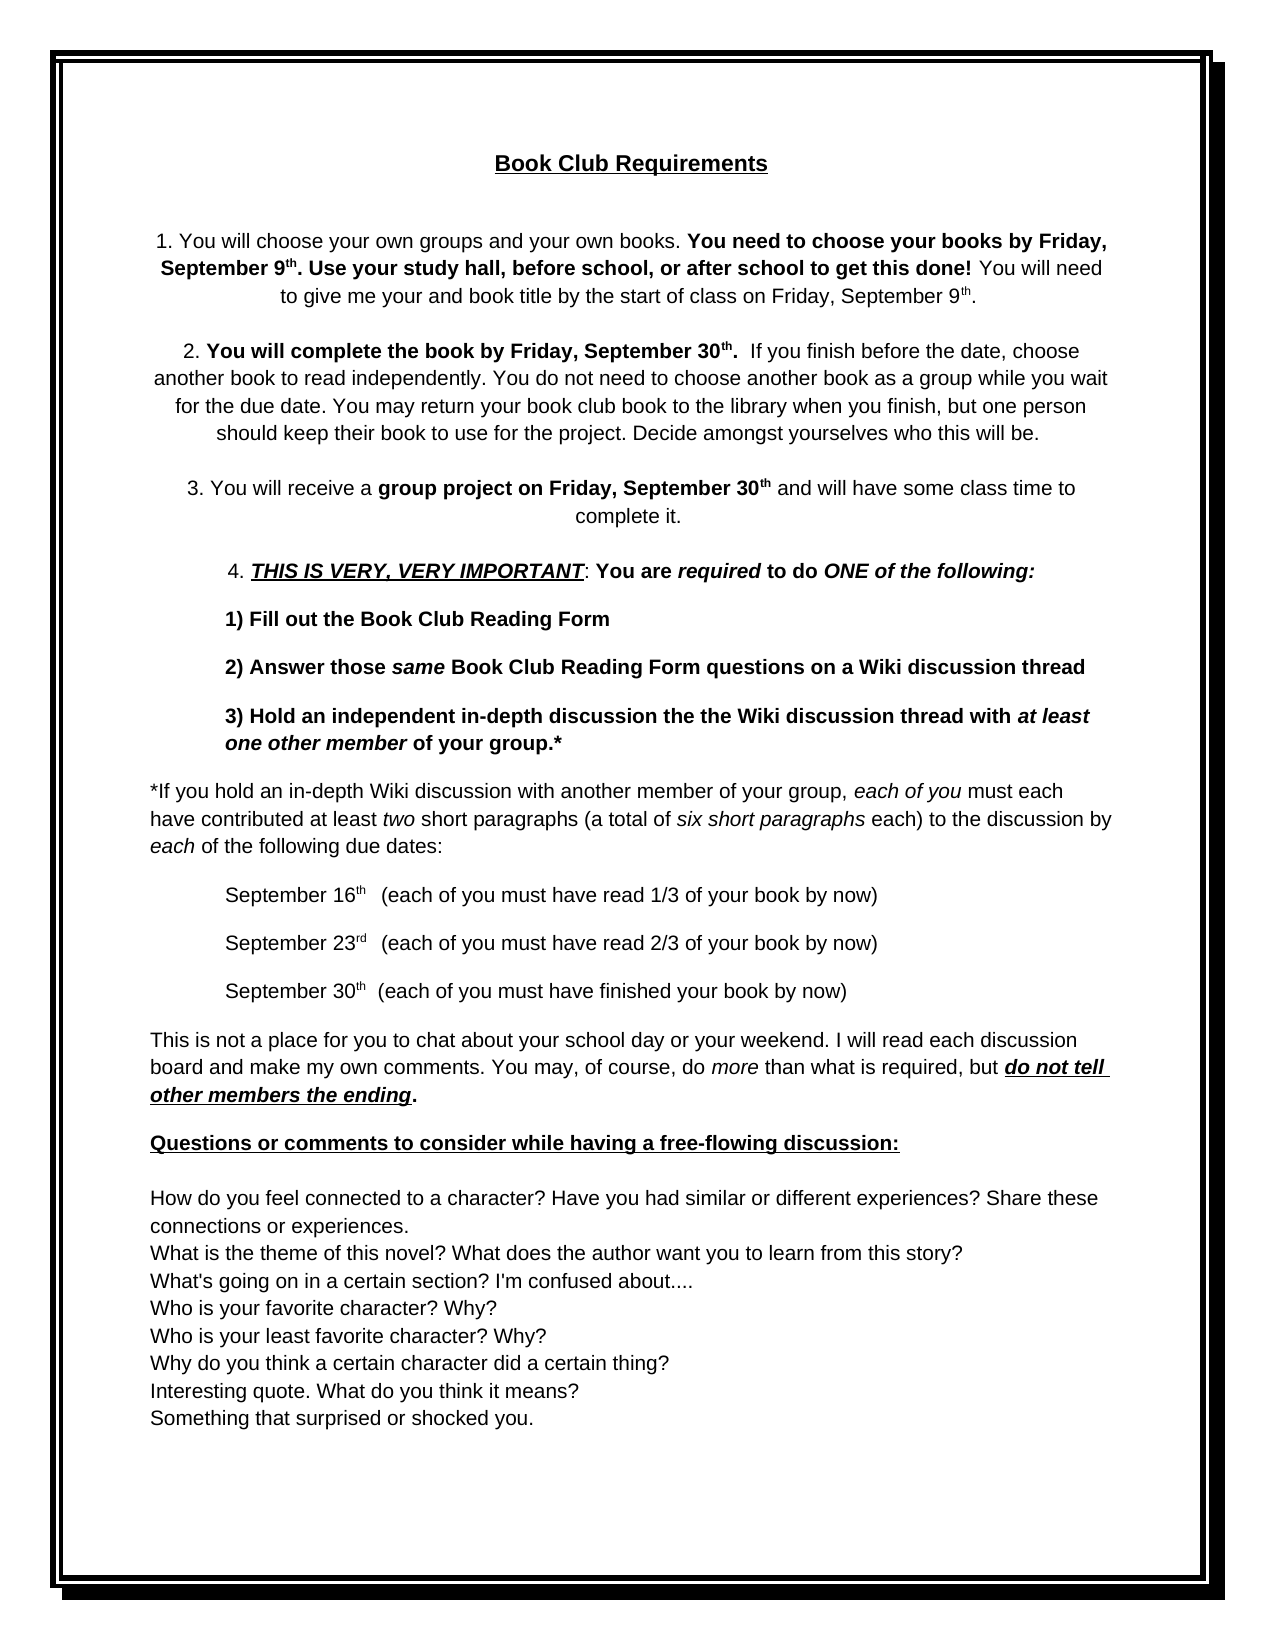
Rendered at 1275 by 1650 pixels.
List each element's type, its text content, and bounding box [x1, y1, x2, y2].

text 3) Hold an independent in-depth discussion the the Wiki discussion thread with at least one other member of your group.* [225, 703, 1112, 755]
text Questions or comments to consider while having a free-flowing discussion: How do you feel connected to a character? Have you had similar or different experiences? Share these connections or experiences. What is the theme of this novel? What does the author want you to learn from this story? What's going on in a certain section? I'm confused about.... Who is your favorite character? Why? Who is your least favorite character? Why? Why do you think a certain character did a certain thing? Interesting quote. What do you think it means? Something that surprised or shocked you. [150, 1131, 1112, 1430]
text *If you hold an in-depth Wiki discussion with another member of your group, each of you must each have contributed at least two short paragraphs (a total of six short paragraphs each) to the discussion by each of the following due dates: [150, 779, 1112, 858]
text Book Club Requirements [150, 150, 1112, 176]
text 2) Answer those same Book Club Reading Form questions on a Wiki discussion thread [150, 655, 1112, 679]
text September 16th (each of you must have read 1/3 of your book by now) [150, 883, 1112, 907]
text This is not a place for you to chat about your school day or your weekend. I will read each discussion board and make my own comments. You may, of course, do more than what is required, but do not tell other members the ending. [150, 1028, 1112, 1107]
text September 23rd (each of you must have read 2/3 of your book by now) [150, 931, 1112, 955]
text 1) Fill out the Book Club Reading Form [150, 607, 1112, 631]
text September 30th (each of you must have finished your book by now) [150, 979, 1112, 1003]
text 1. You will choose your own groups and your own books. You need to choose your books by Friday, September 9th. Use your study hall, before school, or after school to get this done! You will need to give me your and book title by the start of class on Friday, September 9th. 2. You will complete the book by Friday, September 30th. If you finish before the date, choose another book to read independently. You do not need to choose another book as a group while you wait for the due date. You may return your book club book to the library when you finish, but one person should keep their book to use for the project. Decide amongst yourselves who this will be. 3. You will receive a group project on Friday, September 30th and will have some class time to complete it. 4. THIS IS VERY, VERY IMPORTANT: You are required to do ONE of the following: [150, 201, 1112, 582]
